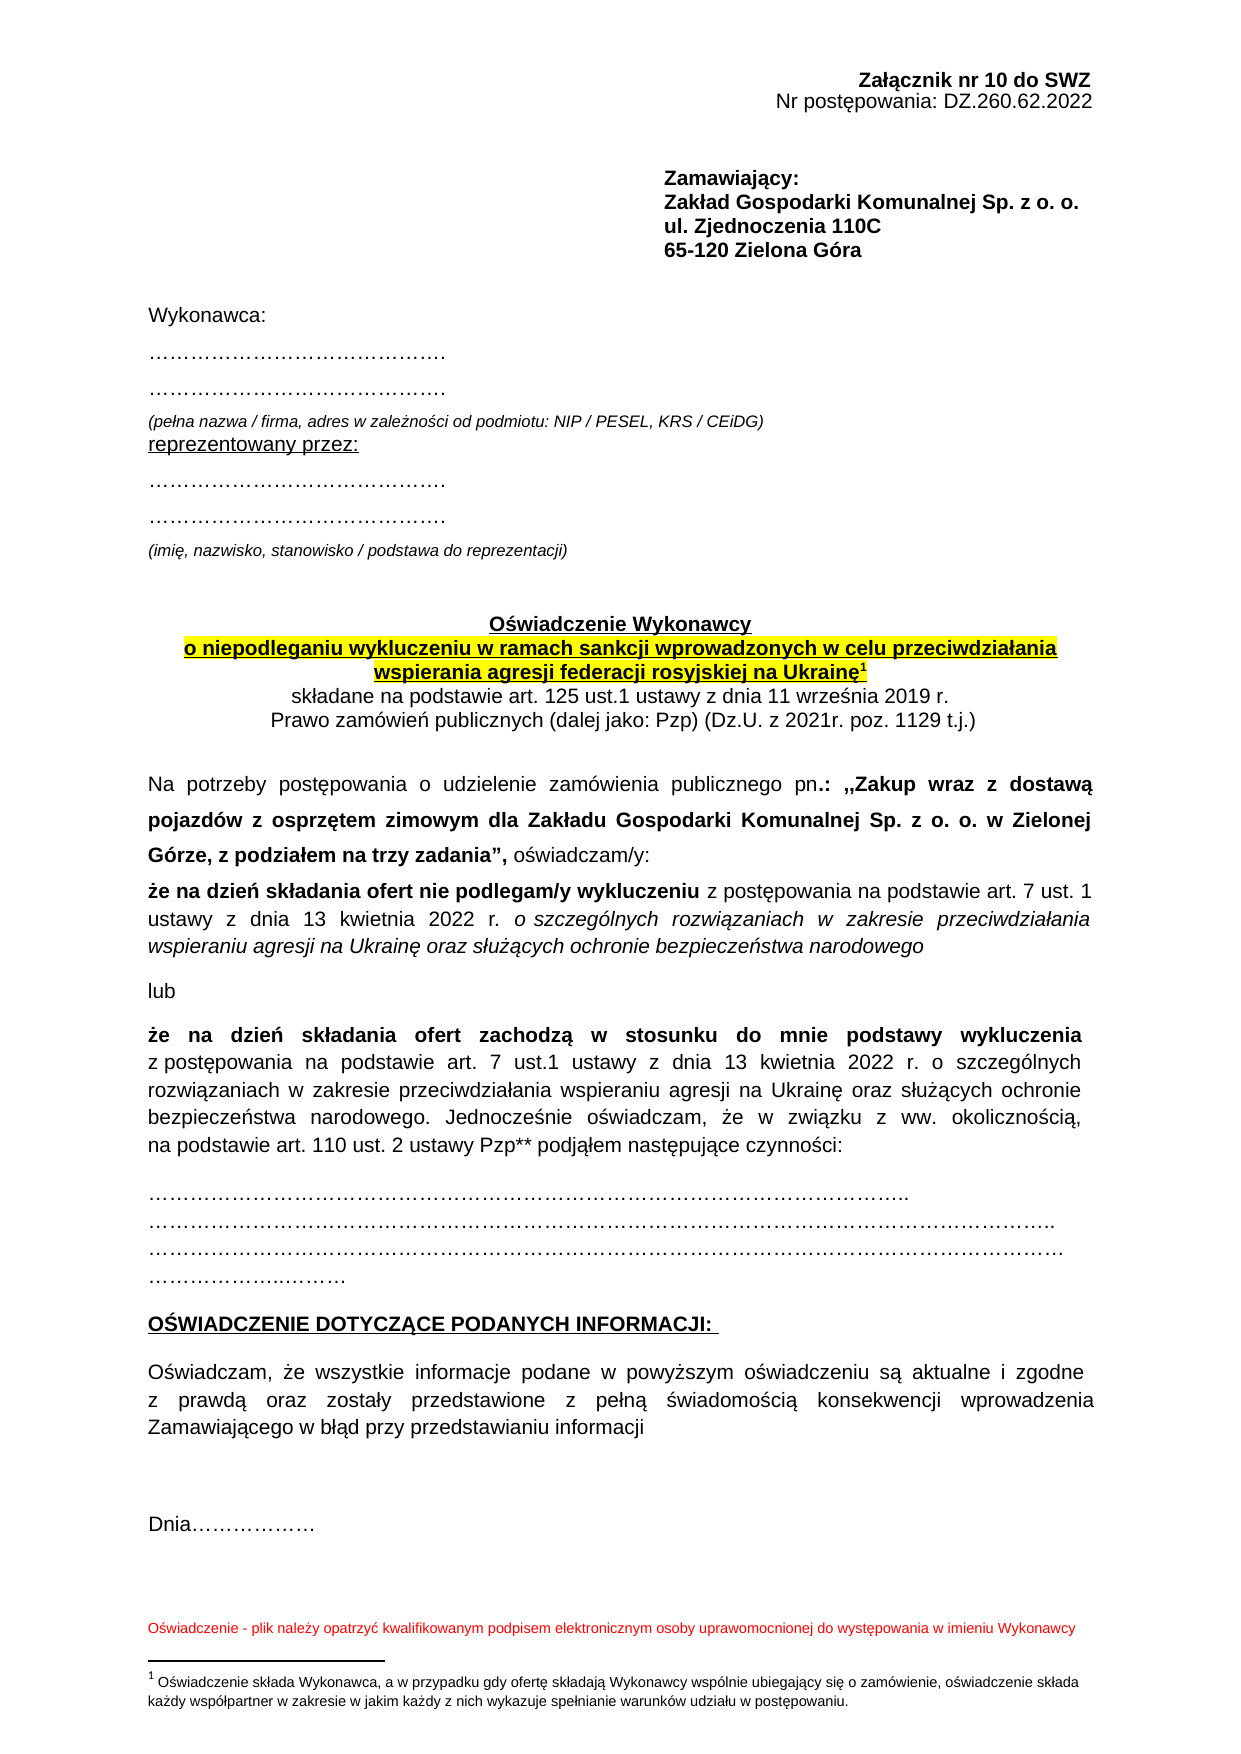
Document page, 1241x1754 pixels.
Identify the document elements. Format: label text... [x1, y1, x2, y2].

text Oświadczenie Wykonawcy [148, 612, 1093, 636]
text lub [148, 978, 1093, 1002]
text ……………………………………. [148, 468, 1093, 492]
text OŚWIADCZENIE DOTYCZĄCE PODANYCH INFORMACJI: [148, 1312, 1096, 1336]
text Prawo zamówień publicznych (dalej jako: Pzp) (Dz.U. z 2021r. poz. 1129 t.j.) [148, 707, 1099, 731]
text ul. Zjednoczenia 110C [590, 213, 1093, 237]
text o niepodleganiu wykluczeniu w ramach sankcji wprowadzonych w celu przeciwdziałania wspierania agresji federacji rosyjskiej na Ukrainę [148, 636, 1093, 683]
text 65-120 Zielona Góra [590, 237, 1093, 261]
text Oświadczam, że wszystkie informacje podane w powyższym oświadczeniu są aktualne i zgodne z prawdą oraz zostały przedstawione z pełną świadomością konsekwencji wprowadzenia Zamawiającego w błąd przy przedstawianiu informacji [148, 1360, 1096, 1439]
text Nr postępowania: DZ.260.62.2022 [148, 92, 1093, 113]
text Wykonawca: [148, 303, 1093, 327]
text Zakład Gospodarki Komunalnej Sp. z o. o. [664, 189, 1093, 213]
text że na dzień składania ofert nie podlegam/y wykluczeniu z postępowania na podstawie art. 7 ust. 1 ustawy z dnia 13 kwietnia 2022 r. o szczególnych rozwiązaniach w zakresie przeciwdziałania wspieraniu agresji na Ukrainę oraz służących ochronie bezpieczeństwa narodowego [148, 879, 1093, 958]
text że na dzień składania ofert zachodzą w stosunku do mnie podstawy wykluczenia z postępowania na podstawie art. 7 ust.1 ustawy z dnia 13 kwietnia 2022 r. o szczególnych rozwiązaniach w zakresie przeciwdziałania wspieraniu agresji na Ukrainę oraz służących ochronie bezpieczeństwa narodowego. Jednocześnie oświadczam, że w związku z ww. okolicznością, na podstawie art. 110 ust. 2 ustawy Pzp** podjąłem następujące czynności: [148, 1023, 1082, 1157]
text ………………………………………………………………………………………………..…………………………………………………………………………………………………………………..……………………………………………………………………………………………………………………………………..……… [148, 1181, 1082, 1287]
text Zamawiający: [590, 166, 1093, 189]
text (imię, nazwisko, stanowisko / podstawa do reprezentacji) [148, 541, 1093, 560]
text ……………………………………. [148, 339, 1093, 363]
text Na potrzeby postępowania o udzielenie zamówienia publicznego pn.: ,,Zakup wraz z dostawą pojazdów z osprzętem zimowym dla Zakładu Gospodarki Komunalnej Sp. z o. o. w Zielonej Górze, z podziałem na trzy zadania”, oświadczam/y: [148, 771, 1093, 867]
text ……………………………………. [148, 376, 1093, 400]
text (pełna nazwa / firma, adres w zależności od podmiotu: NIP / PESEL, KRS / CEiDG) [148, 412, 1093, 431]
text reprezentowany przez: [148, 431, 1093, 455]
text Oświadczenie - plik należy opatrzyć kwalifikowanym podpisem elektronicznym osoby uprawomocnionej do występowania w imieniu Wykonawcy [148, 1619, 1093, 1636]
text Załącznik nr 10 do SWZ [856, 68, 1093, 92]
text Dnia……………… [148, 1512, 1093, 1536]
text składane na podstawie art. 125 ust.1 ustawy z dnia 11 września 2019 r. [148, 683, 1093, 707]
text ……………………………………. [148, 504, 1093, 528]
